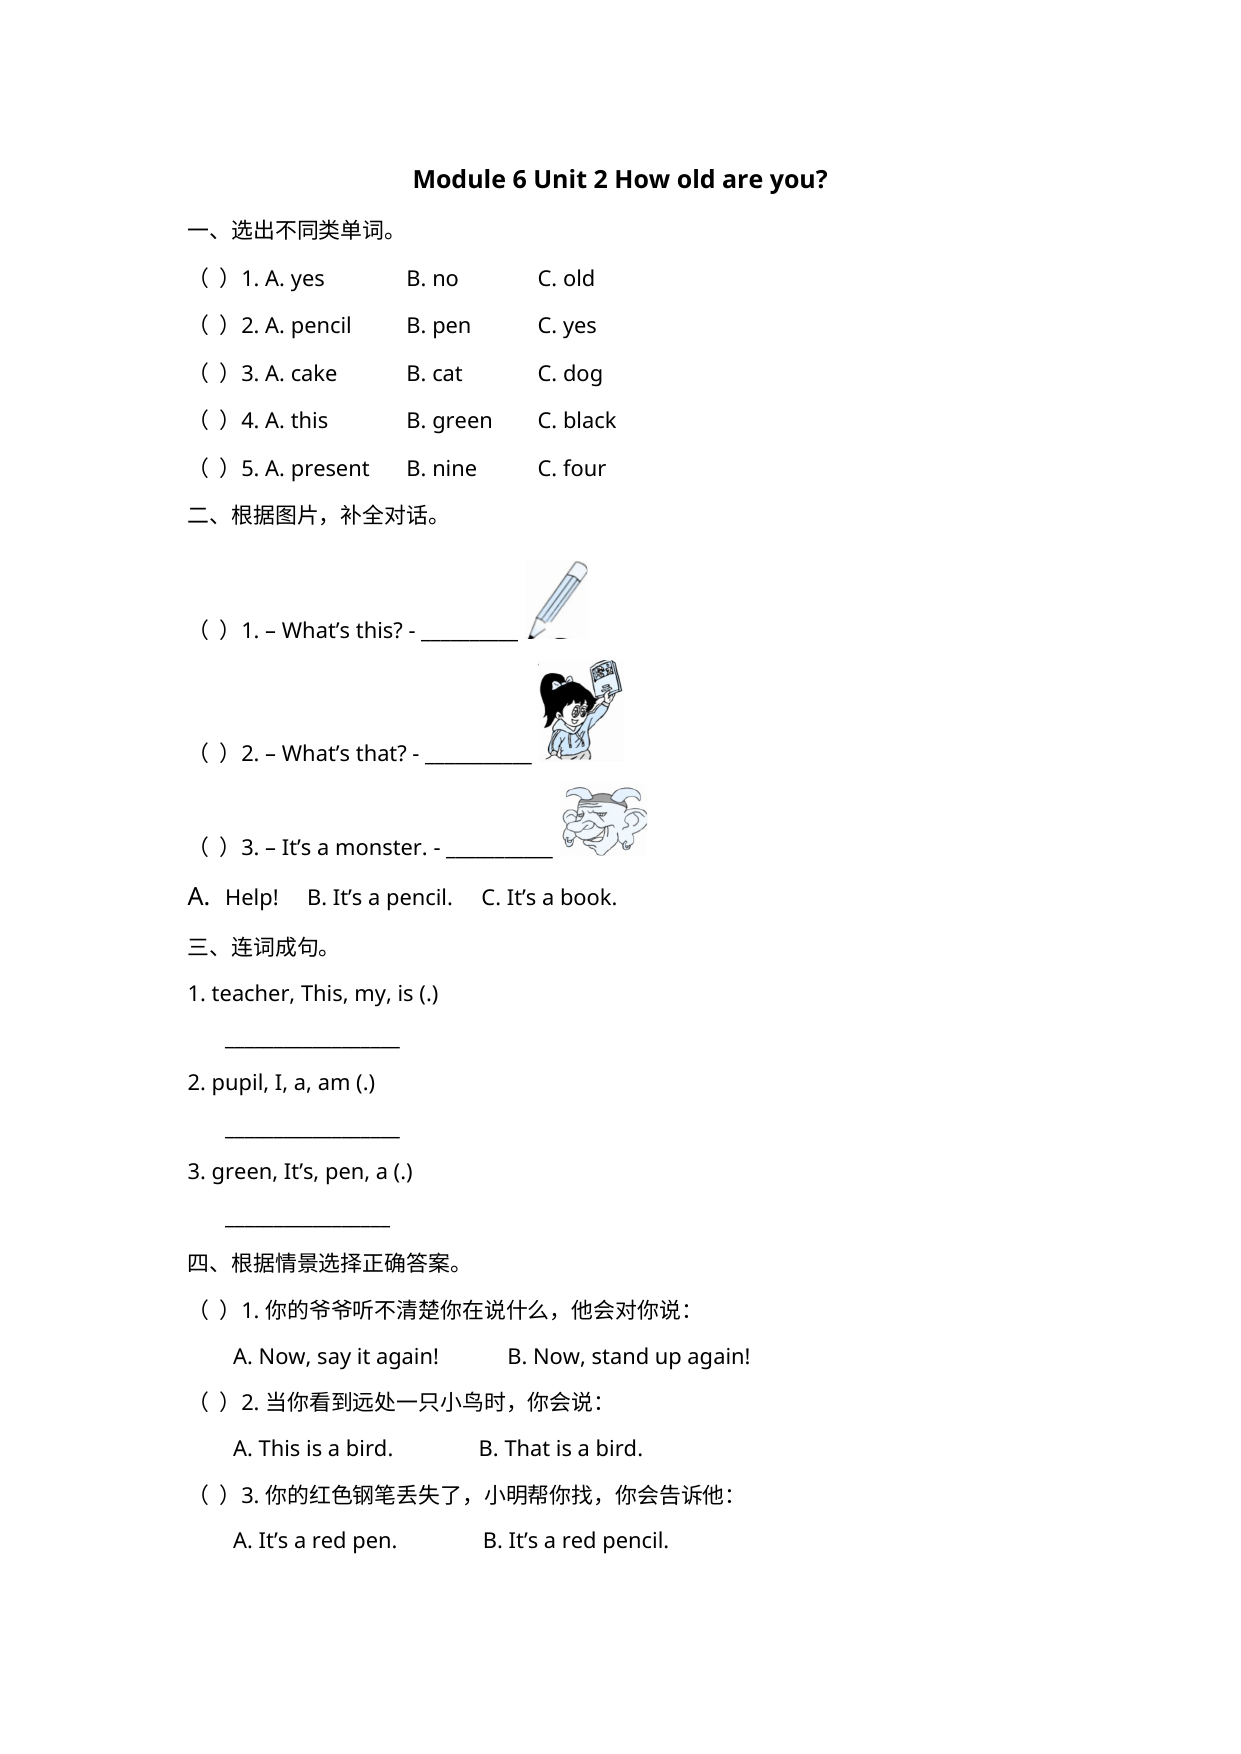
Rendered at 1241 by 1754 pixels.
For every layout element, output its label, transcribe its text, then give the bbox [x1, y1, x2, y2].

text （ ）1. 你的爷爷听不清楚你在说什么，他会对你说： [187, 1293, 1053, 1325]
text （ ）4. A. this B. green C. black [187, 403, 1053, 435]
list __________________ [225, 1022, 1053, 1052]
text 3. green, It’s, pen, a (.) [187, 1156, 1053, 1186]
text A. Now, say it again! B. Now, stand up again! [187, 1341, 1053, 1371]
text 2. pupil, I, a, am (.) [187, 1067, 1053, 1097]
picture [524, 546, 588, 639]
text （ ）5. A. present B. nine C. four [187, 451, 1053, 483]
text （ ）2. – What’s that? - ___________ [187, 661, 1053, 767]
text 1. teacher, This, my, is (.) [187, 977, 1053, 1007]
list Help! B. It’s a pencil. C. It’s a book. [187, 879, 1053, 913]
text A. It’s a red pen. B. It’s a red pencil. [187, 1525, 1053, 1555]
picture [559, 783, 648, 856]
text 二、根据图片，补全对话。 [187, 498, 1053, 530]
text （ ）1. A. yes B. no C. old [187, 261, 1053, 292]
text 四、根据情景选择正确答案。 [187, 1246, 1053, 1277]
text A. This is a bird. B. That is a bird. [187, 1433, 1053, 1463]
list __________________ [225, 1112, 1053, 1141]
list _________________ [225, 1201, 1053, 1231]
text 一、选出不同类单词。 [187, 213, 1053, 245]
text （ ）1. – What’s this? - __________ [187, 546, 1053, 645]
text 三、连词成句。 [187, 930, 1053, 962]
text （ ）2. A. pencil B. pen C. yes [187, 308, 1053, 340]
text （ ）2. 当你看到远处一只小鸟时，你会说： [187, 1385, 1053, 1417]
text （ ）3. A. cake B. cat C. dog [187, 356, 1053, 387]
picture [537, 660, 625, 762]
text （ ）3. – It’s a monster. - ___________ [187, 783, 1053, 862]
text Module 6 Unit 2 How old are you? [187, 162, 1053, 196]
text （ ）3. 你的红色钢笔丢失了，小明帮你找，你会告诉他： [187, 1478, 1053, 1509]
